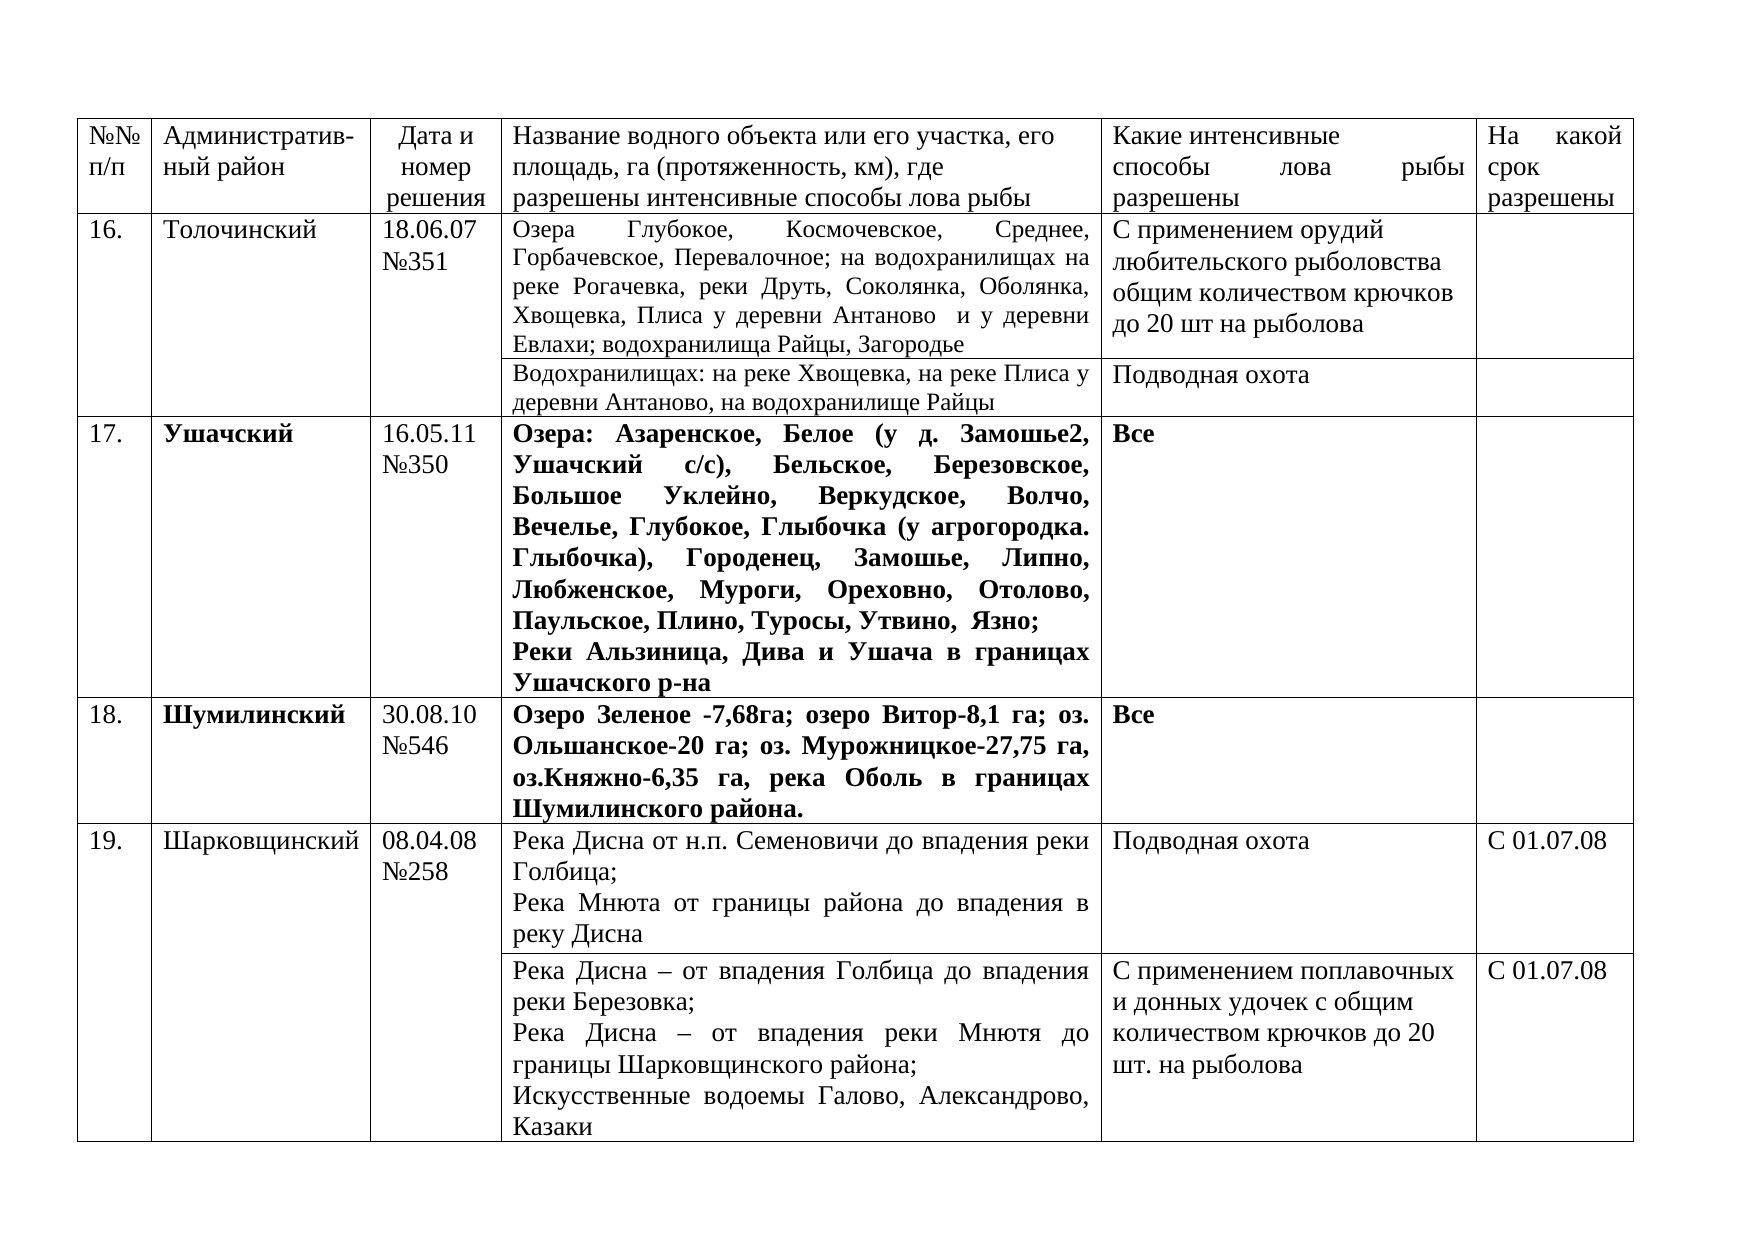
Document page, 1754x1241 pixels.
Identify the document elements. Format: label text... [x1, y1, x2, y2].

table_cell Река Дисна от н.п. Семеновичи до впадения реки Голбица; Река Мнюта от границы района до впадения в реку Дисна [502, 824, 1101, 953]
table_header №№ п/п [78, 119, 151, 213]
table_cell Ушачский [152, 417, 370, 697]
table_cell 16.05.11 №350 [371, 417, 501, 697]
table_cell С применением поплавочных и донных удочек с общим количеством крючков до 20 шт. на рыболова [1102, 954, 1476, 1141]
table_cell С применением орудий любительского рыболовства общим количеством крючков до 20 шт на рыболова [1102, 214, 1476, 357]
table_cell Шумилинский [152, 698, 370, 823]
table_header Дата и номер решения [371, 119, 501, 213]
table_cell [1477, 698, 1633, 823]
table_cell Озера: Азаренское, Белое (у д. Замошье2, Ушачский с/с), Бельское, Березовское, Большое Уклейно, Веркудское, Волчо, Вечелье, Глубокое, Глыбочка (у агрогородка. Глыбочка), Городенец, Замошье, Липно, Любженское, Муроги, Ореховно, Отолово, Паульское, Плино, Туросы, Утвино, Язно; Реки Альзиница, Дива и Ушача в границах Ушачского р-на [502, 417, 1101, 697]
table_header Административ-ный район [152, 119, 370, 213]
table_header Название водного объекта или его участка, его площадь, га (протяженность, км), где разрешены интенсивные способы лова рыбы [502, 119, 1101, 213]
table_cell Озера Глубокое, Космочевское, Среднее, Горбачевское, Перевалочное; на водохранилищах на реке Рогачевка, реки Друть, Соколянка, Оболянка, Хвощевка, Плиса у деревни Антаново и у деревни Евлахи; водохранилища Райцы, Загородье [502, 214, 1101, 357]
table_cell [1477, 214, 1633, 357]
table_cell С 01.07.08 [1477, 824, 1633, 953]
table_cell Водохранилищах: на реке Хвощевка, на реке Плиса у деревни Антаново, на водохранилище Райцы [502, 359, 1101, 416]
table_cell 16. [78, 214, 151, 416]
table_cell Озеро Зеленое -7,68га; озеро Витор-; оз. Ольшанское-; оз. Мурожницкое-, оз.Княжно-, река Оболь в границах Шумилинского района. [502, 698, 1101, 823]
table_cell 30.08.10 №546 [371, 698, 501, 823]
table_cell Подводная охота [1102, 359, 1476, 416]
table_cell [1477, 417, 1633, 697]
table_cell Толочинский [152, 214, 370, 416]
table_cell 18.06.07 №351 [371, 214, 501, 416]
table_cell Все [1102, 417, 1476, 697]
table_cell Река Дисна – от впадения Голбица до впадения реки Березовка; Река Дисна – от впадения реки Мнютя до границы Шарковщинского района; Искусственные водоемы Галово, Александрово, Казаки [502, 954, 1101, 1141]
table_cell Шарковщинский [152, 824, 370, 1141]
table_header На какой срок разрешены [1477, 119, 1633, 213]
table_cell Все [1102, 698, 1476, 823]
table_cell С 01.07.08 [1477, 954, 1633, 1141]
table_cell 17. [78, 417, 151, 697]
table_cell 19. [78, 824, 151, 1141]
table_cell [1477, 359, 1633, 416]
table_cell 08.04.08 №258 [371, 824, 501, 1141]
table_cell Подводная охота [1102, 824, 1476, 953]
table_header Какие интенсивные способы лова рыбы разрешены [1102, 119, 1476, 213]
table_cell 18. [78, 698, 151, 823]
